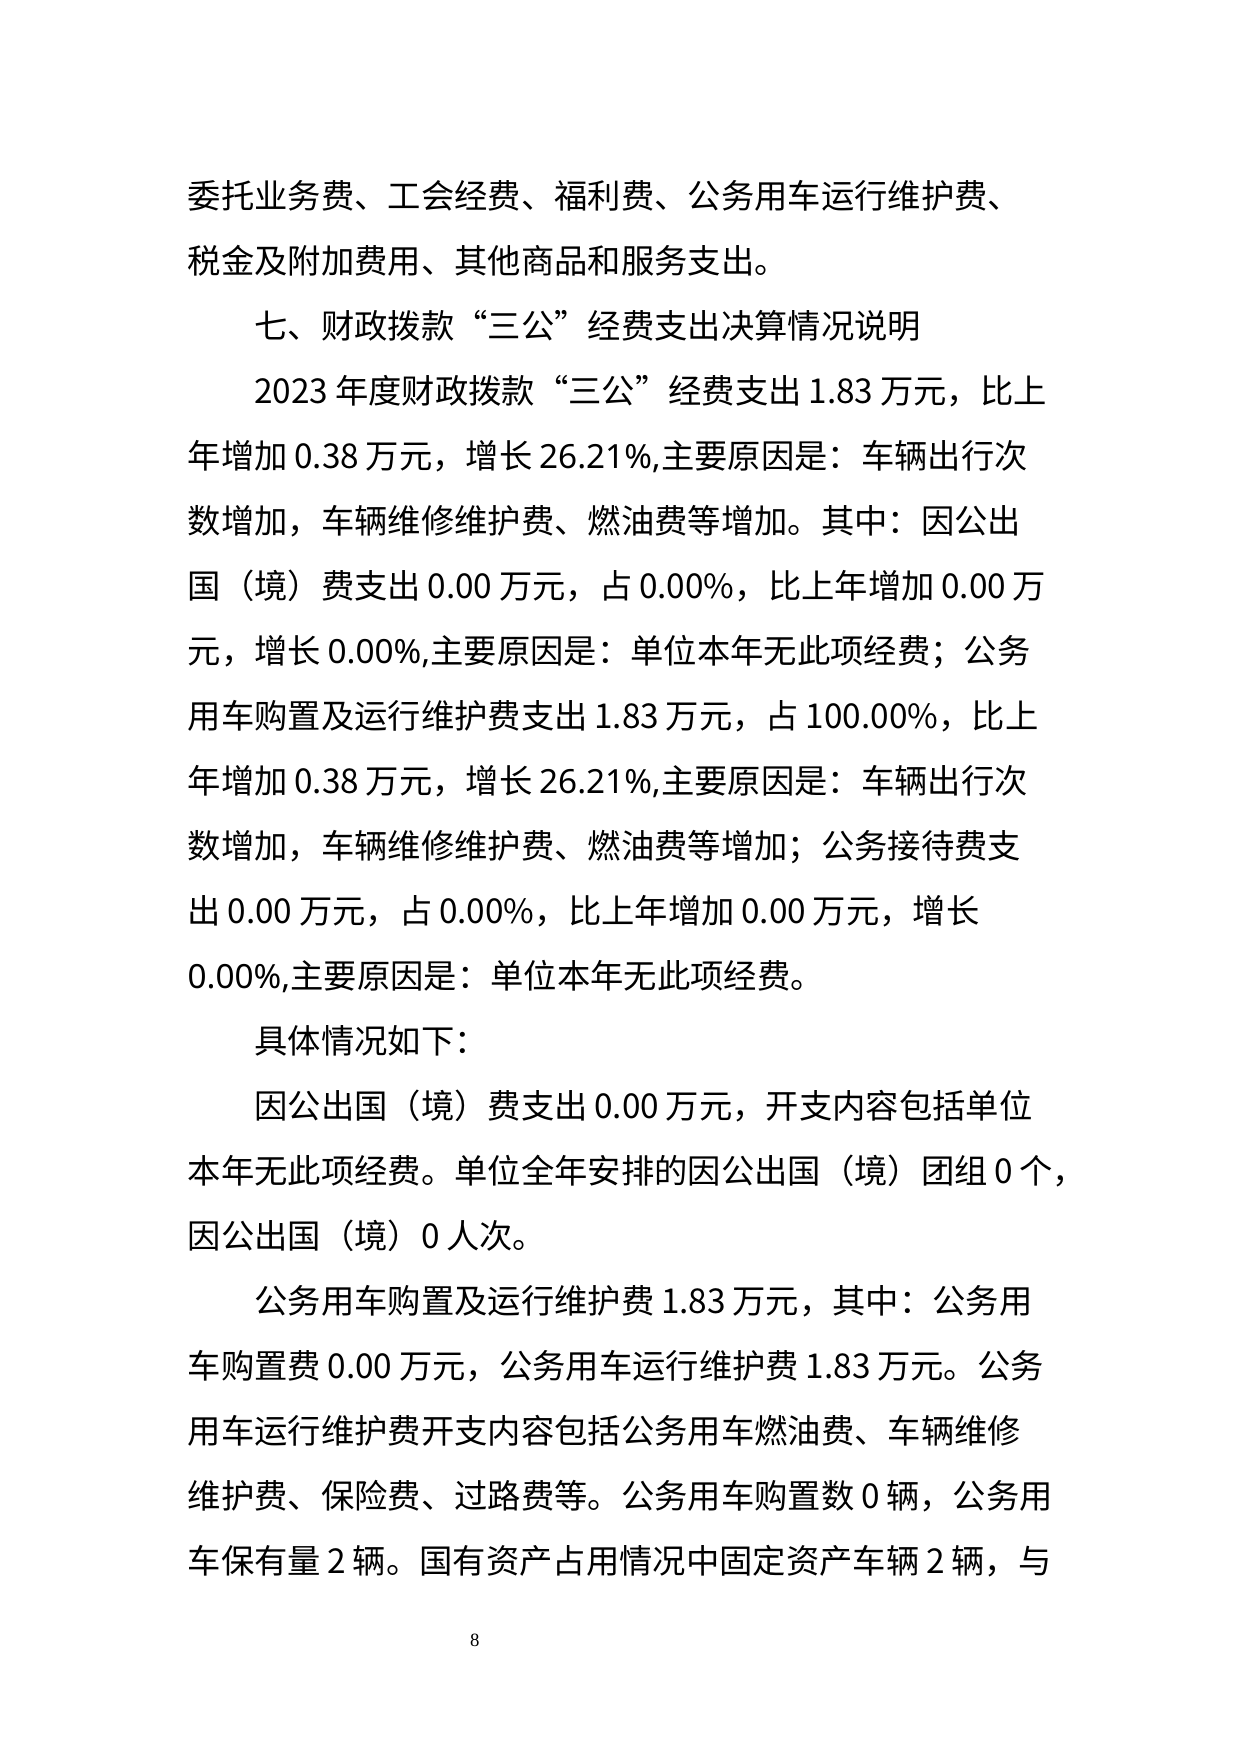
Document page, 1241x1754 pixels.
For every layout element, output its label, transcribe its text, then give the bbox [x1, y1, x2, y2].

text 2023年度财政拨款“三公”经费支出1.83万元，比上年增加0.38万元，增长26.21%,主要原因是：车辆出行次数增加，车辆维修维护费、燃油费等增加。其中：因公出国（境）费支出0.00万元，占0.00%，比上年增加0.00万元，增长0.00%,主要原因是：单位本年无此项经费；公务用车购置及运行维护费支出1.83万元，占100.00%，比上年增加0.38万元，增长26.21%,主要原因是：车辆出行次数增加，车辆维修维护费、燃油费等增加；公务接待费支出0.00万元，占0.00%，比上年增加0.00万元，增长0.00%,主要原因是：单位本年无此项经费。 [187, 357, 1053, 1007]
text 具体情况如下： [187, 1007, 1053, 1072]
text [187, 1267, 1053, 1592]
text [187, 162, 1053, 292]
text 七、财政拨款“三公”经费支出决算情况说明 [187, 292, 1053, 357]
text 因公出国（境）费支出0.00万元，开支内容包括单位本年无此项经费。单位全年安排的因公出国（境）团组0个，因公出国（境）0人次。 [187, 1072, 1053, 1267]
